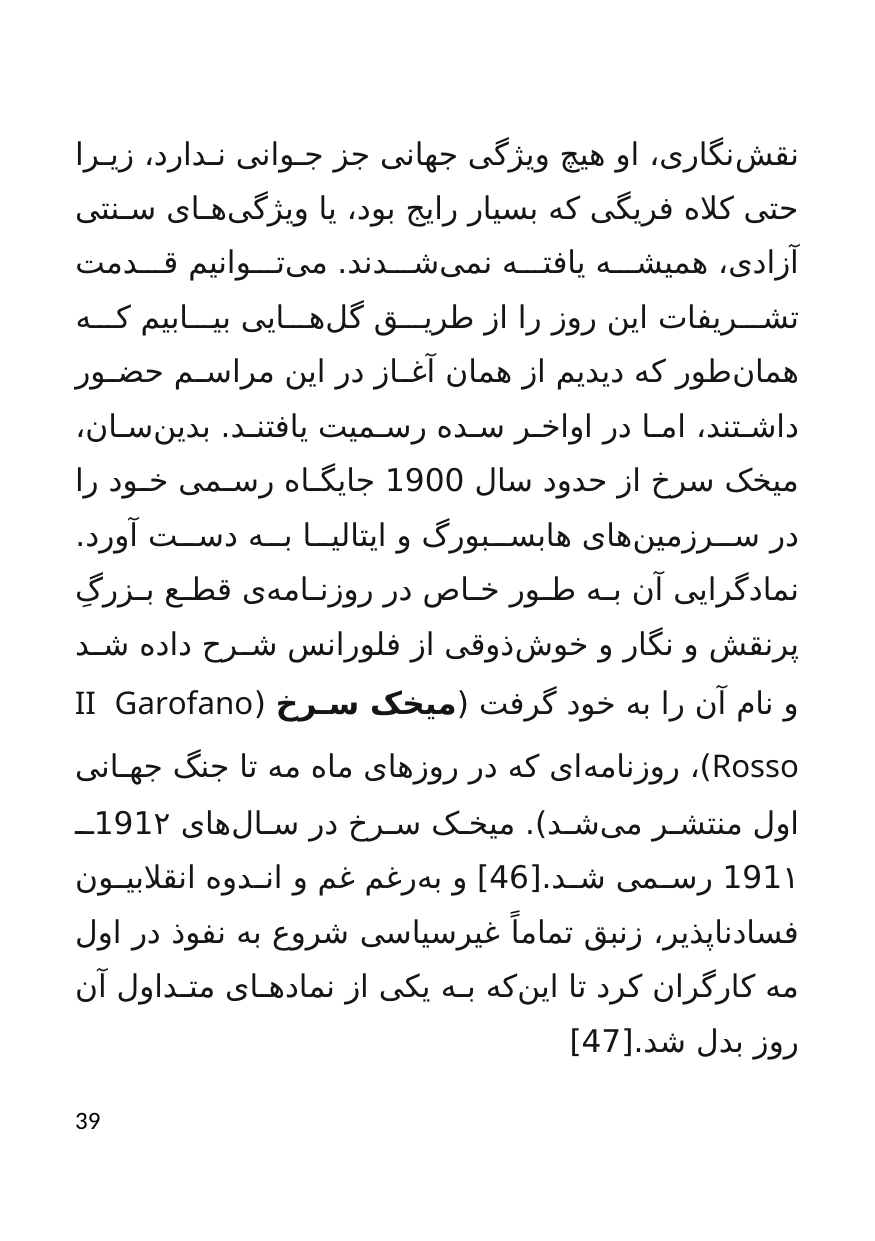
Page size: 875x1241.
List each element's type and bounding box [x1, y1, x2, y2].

text [75, 136, 799, 1059]
